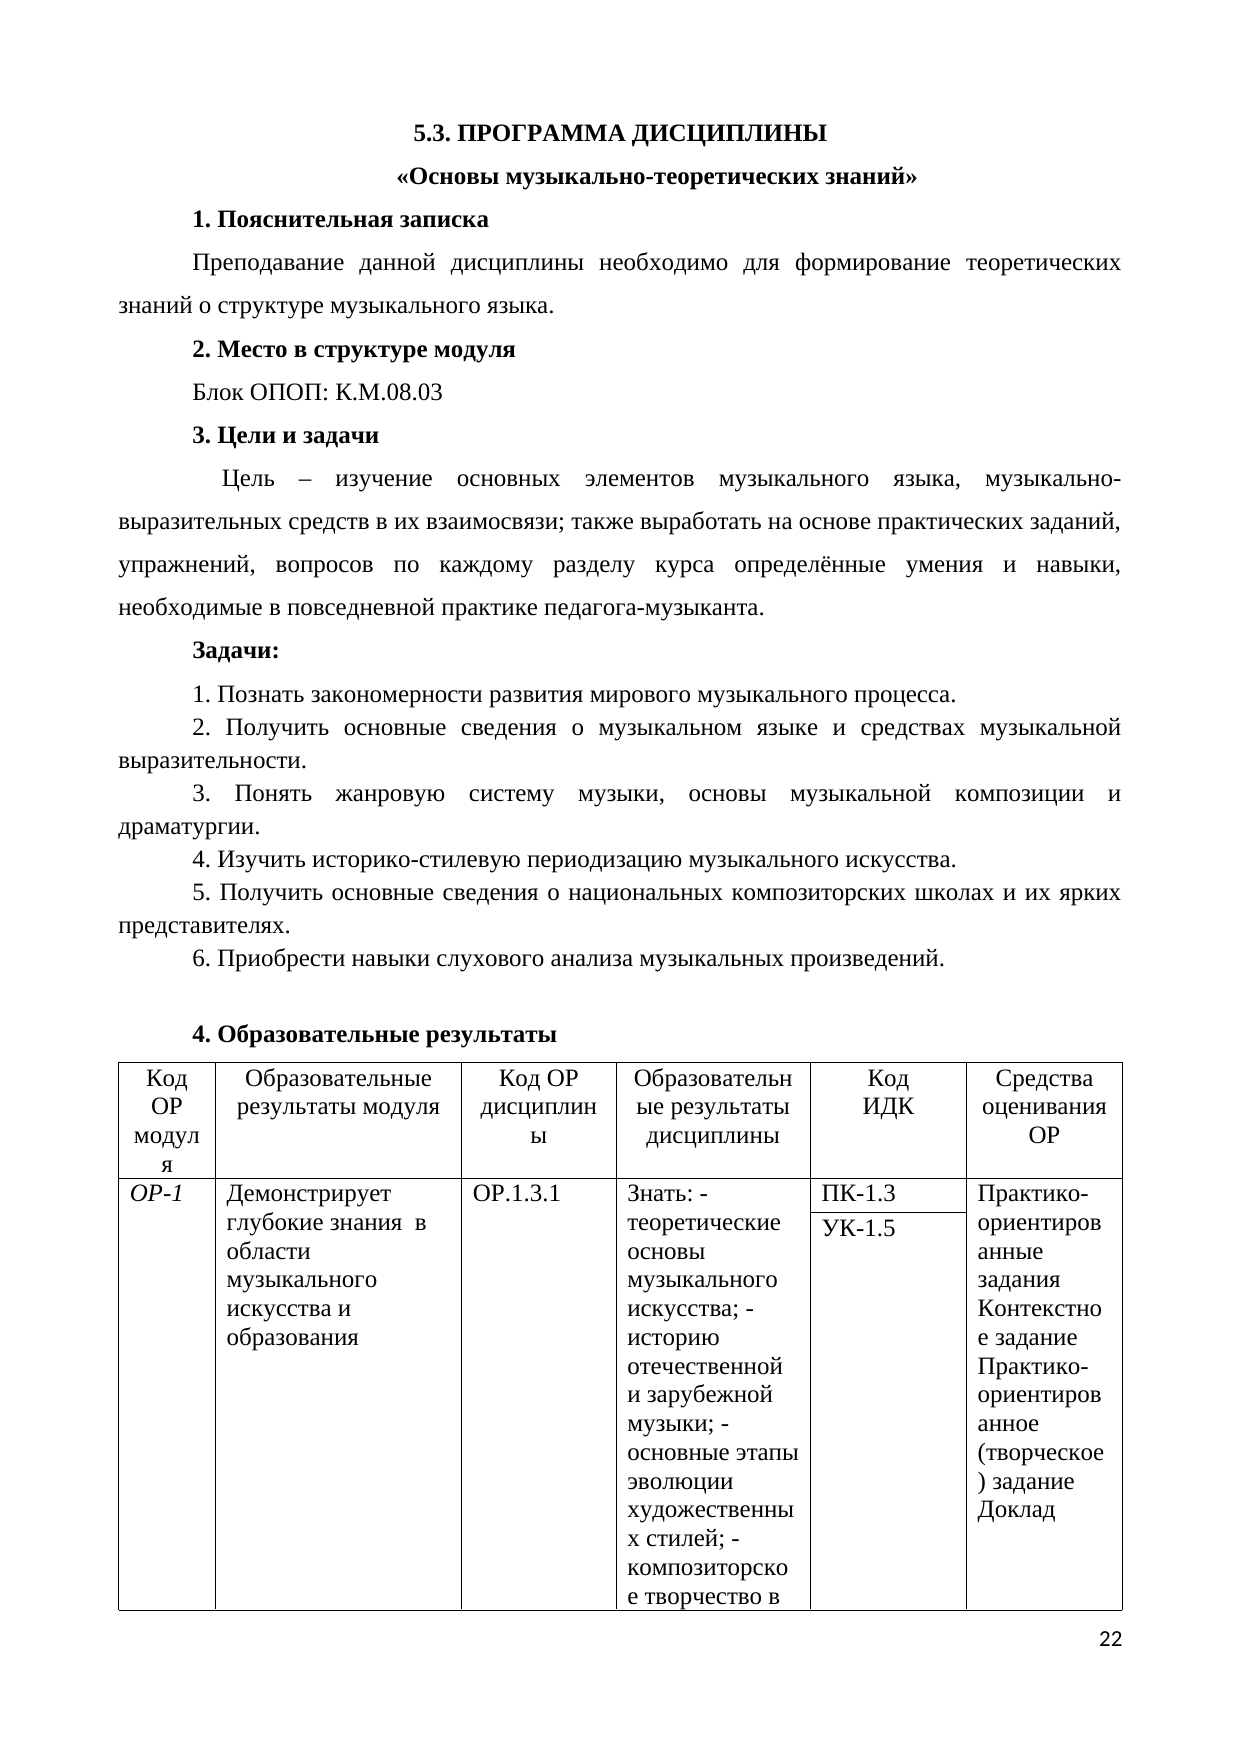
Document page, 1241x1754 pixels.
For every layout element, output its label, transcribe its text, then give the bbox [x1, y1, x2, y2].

table_cell ПК-1.3 [811, 1179, 966, 1212]
table_header Код ОР дисциплины [462, 1063, 616, 1178]
table_cell Демонстрирует глубокие знания в области музыкального искусства и образования [216, 1179, 461, 1609]
text Преподавание данной дисциплины необходимо для формирование теоретических знаний о структуре музыкального языка. [118, 247, 1122, 319]
table_header Образовательные результаты модуля [216, 1063, 461, 1178]
text Блок ОПОП: К.М.08.03 [118, 377, 1122, 406]
text 4. Образовательные результаты [118, 1019, 1122, 1048]
text 2. Место в структуре модуля [118, 334, 1122, 362]
text 4. Изучить историко-стилевую периодизацию музыкального искусства. [118, 844, 1122, 873]
text 3. Цели и задачи [118, 420, 1122, 449]
table_cell УК-1.5 [811, 1213, 966, 1609]
text Цель – изучение основных элементов музыкального языка, музыкально-выразительных средств в их взаимосвязи; также выработать на основе практических заданий, упражнений, вопросов по каждому разделу курса определённые умения и навыки, необходимые в повседневной практике педагога-музыканта. [118, 463, 1122, 621]
table_cell ОР.1.3.1 [462, 1179, 616, 1609]
text 1. Пояснительная записка [118, 204, 1122, 233]
text Задачи: [118, 636, 1122, 664]
text 5.3. ПРОГРАММА ДИСЦИПЛИНЫ [118, 118, 1122, 147]
table_header Код ИДК [811, 1063, 966, 1178]
table_header Код ОР модуля [119, 1063, 215, 1178]
text «Основы музыкально-теоретических знаний» [118, 161, 1122, 190]
text 3. Понять жанровую систему музыки, основы музыкальной композиции и драматургии. [118, 778, 1122, 839]
table_cell Практико-ориентированные задания Контекстное задание Практико-ориентированное (творческое) задание Доклад [967, 1179, 1122, 1609]
table_header Средства оценивания ОР [967, 1063, 1122, 1178]
table_header Образовательные результаты дисциплины [617, 1063, 810, 1178]
text 2. Получить основные сведения о музыкальном языке и средствах музыкальной выразительности. [118, 712, 1122, 773]
table_cell ОР-1 [119, 1179, 215, 1609]
text 6. Приобрести навыки слухового анализа музыкальных произведений. [118, 943, 1122, 972]
text 1. Познать закономерности развития мирового музыкального процесса. [118, 679, 1122, 707]
text 5. Получить основные сведения о национальных композиторских школах и их ярких представителях. [118, 877, 1122, 939]
table_cell Знать: -теоретические основы музыкального искусства; -историю отечественной и зарубежной музыки; -основные этапы эволюции художественных стилей; -композиторское творчество в культурно-эстетическом и историческом контексте; -развитие национальных композиторских школ и творчество их ведущих представителей; -специфику музыкальных стилей и иерархию музыкальных жанров; -жанры и стили оркестровой музыки. Уметь: -определять стилевую и жанровую природу музыкального произведения; -анализировать форму музыкального сочинения -анализировать музыку различных стилей и жанров. Владеть: -навыками поиска закономерностей становления музыкального искусства -навыками применения знаний по теории и истории музыки при решении профессиональных задач [617, 1179, 810, 1609]
